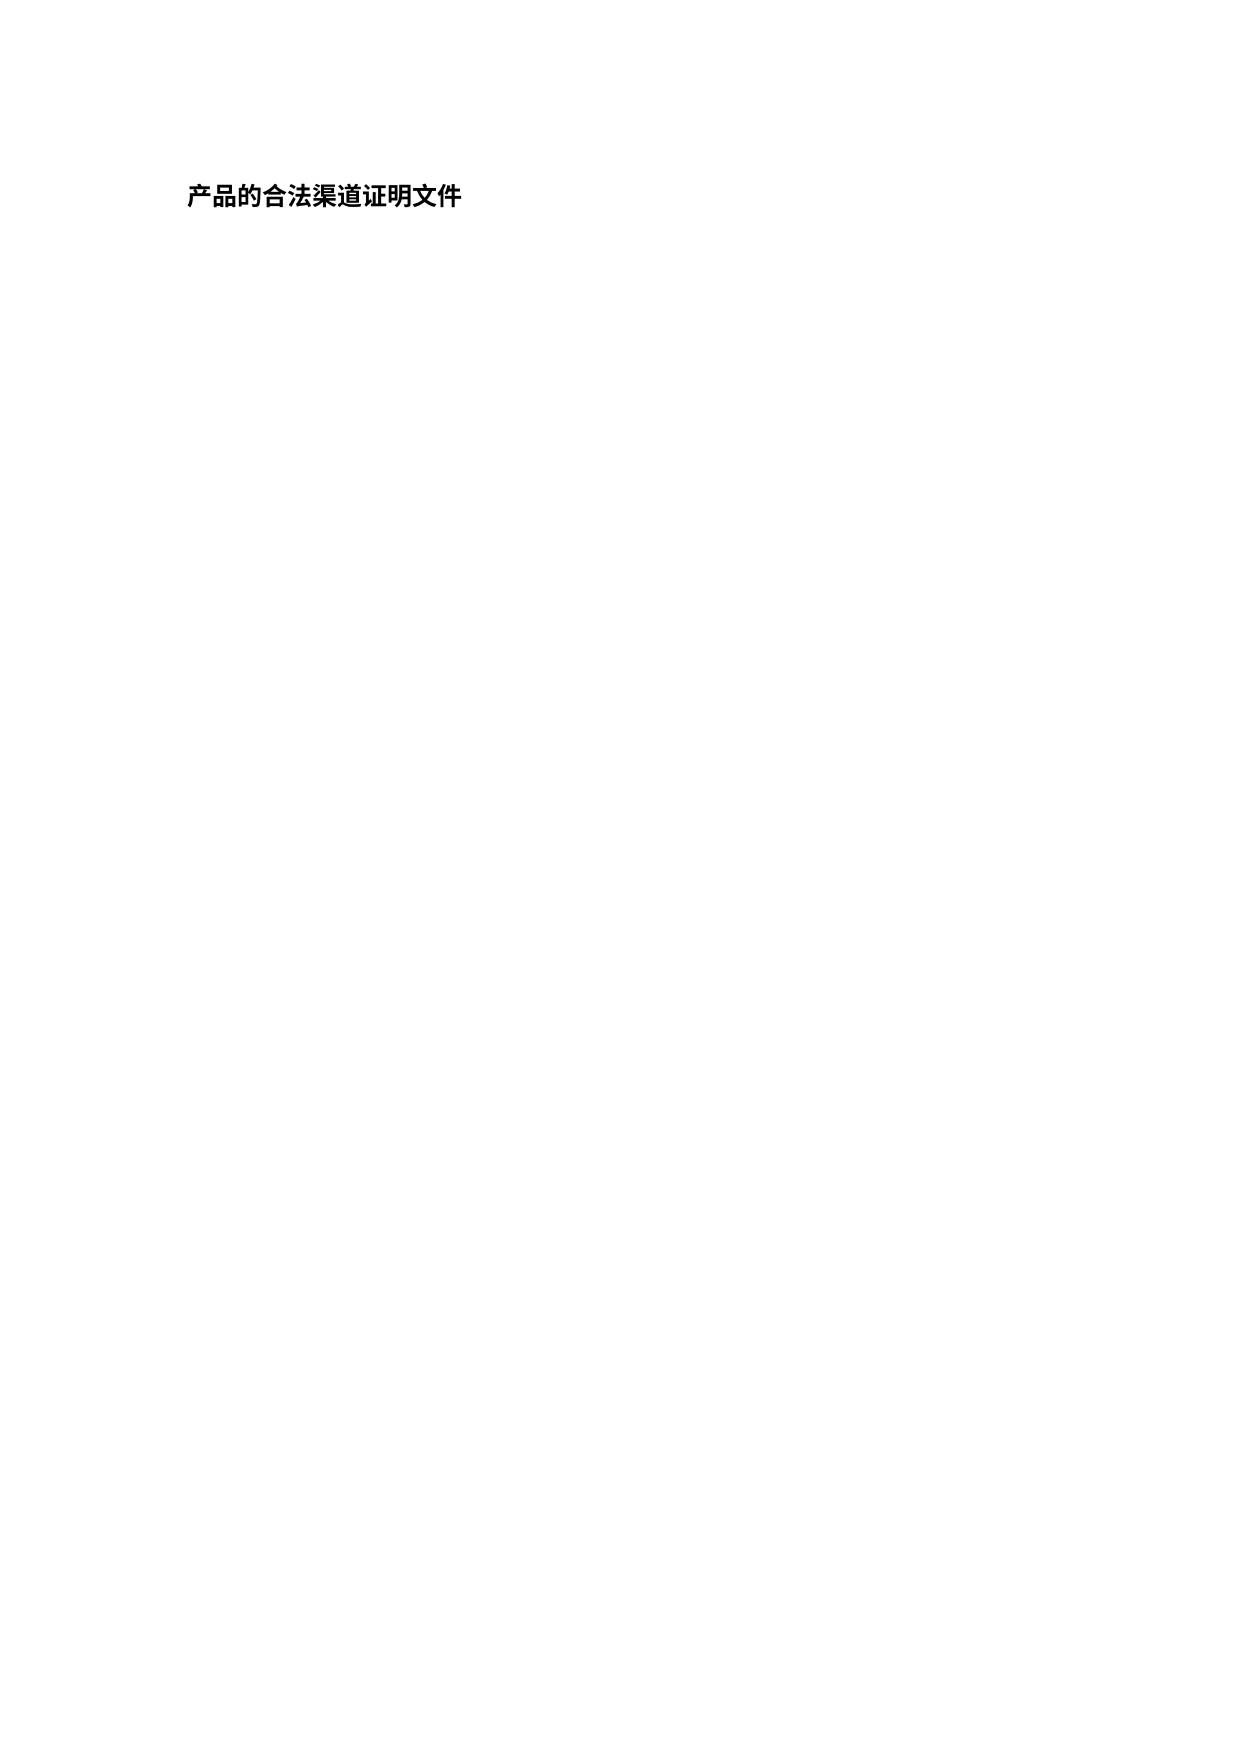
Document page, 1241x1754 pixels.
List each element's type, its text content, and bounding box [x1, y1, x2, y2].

text 产品的合法渠道证明文件 [187, 162, 1053, 227]
